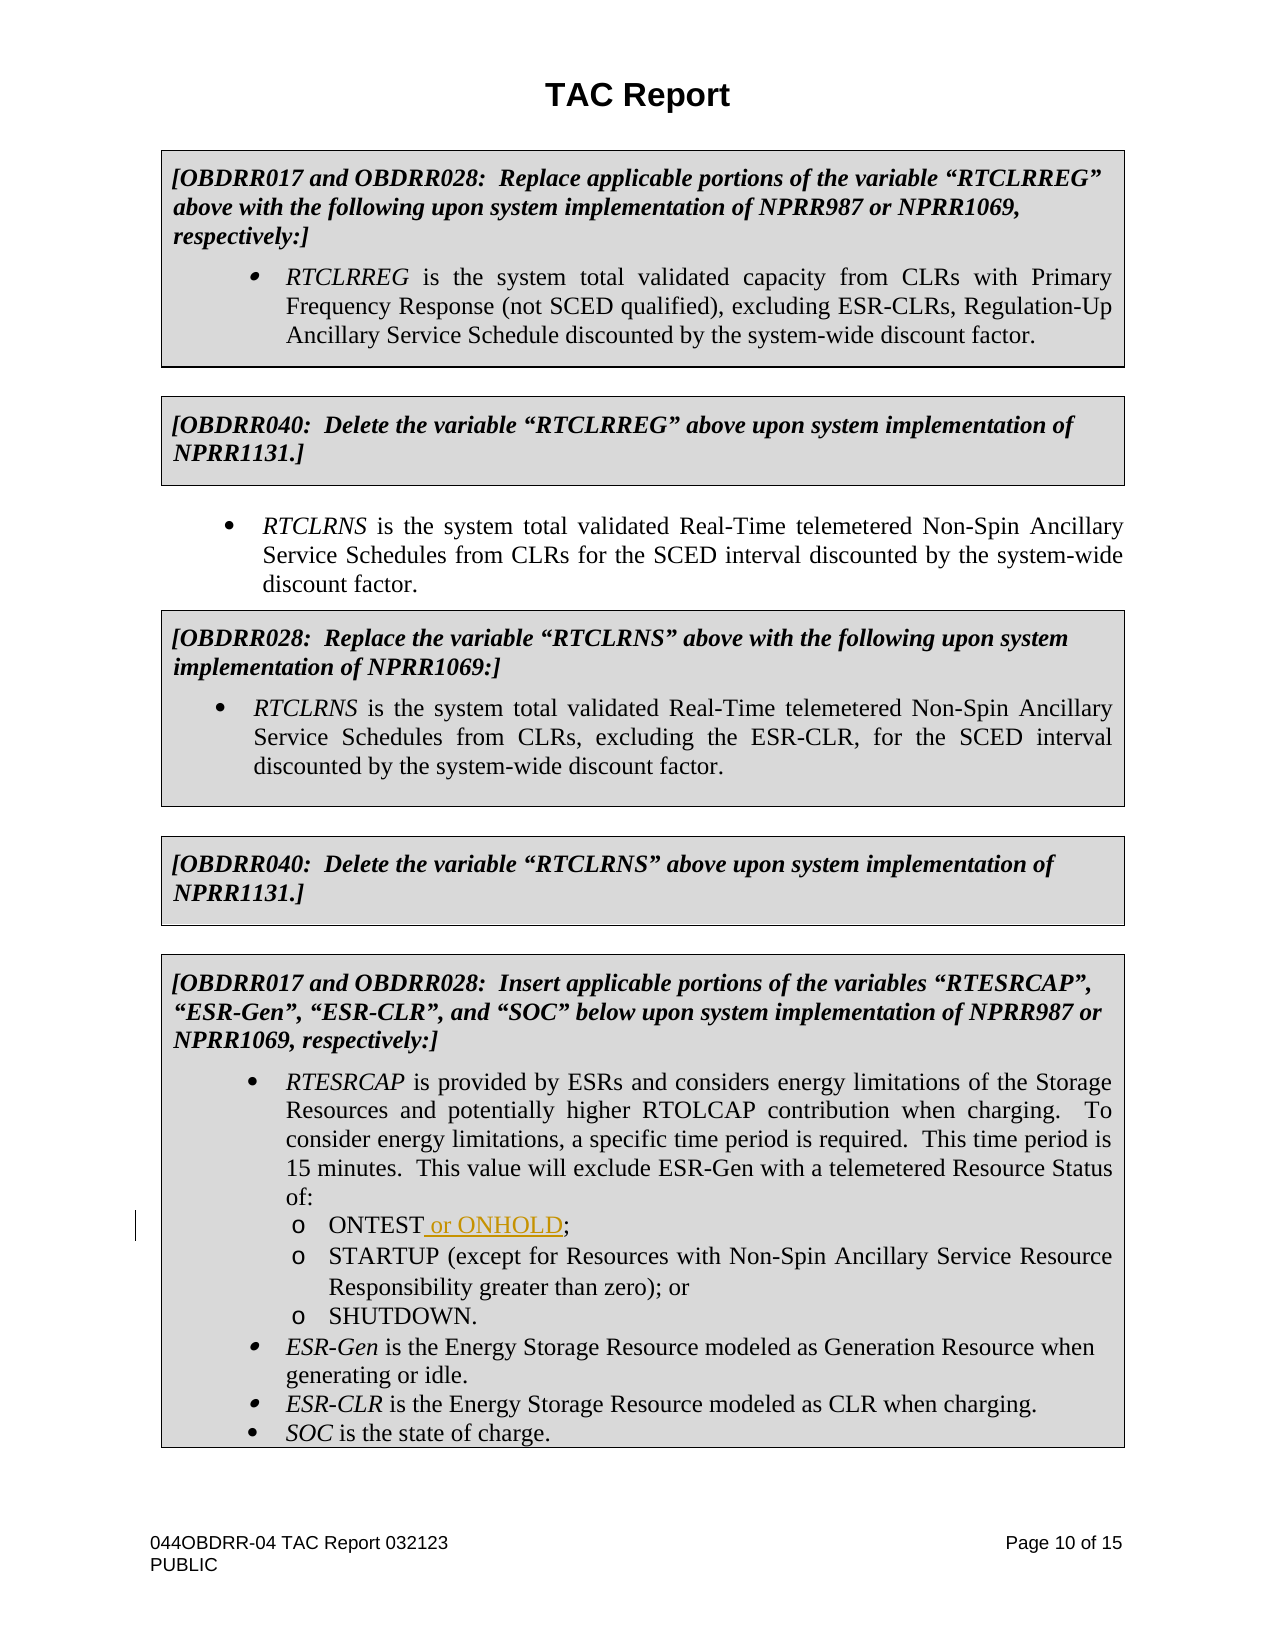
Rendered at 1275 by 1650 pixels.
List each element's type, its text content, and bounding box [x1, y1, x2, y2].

table_header [OBDRR040: Delete the variable “RTCLRREG” above upon system implementation of NPRR1131.] [162, 397, 1124, 485]
list RTCLRNS is the system total validated Real-Time telemetered Non-Spin Ancillary Service Schedules from CLRs for the SCED interval discounted by the system-wide discount factor. [225, 511, 1125, 597]
table_header [OBDRR040: Delete the variable “RTCLRNS” above upon system implementation of NPRR1131.] [162, 837, 1124, 924]
table_header [OBDRR017 and OBDRR028: Replace applicable portions of the variable “RTCLRREG” above with the following upon system implementation of NPRR987 or NPRR1069, respectively:] RTCLRREG is the system total validated capacity from CLRs with Primary Frequency Response (not SCED qualified), excluding ESR-CLRs, Regulation-Up Ancillary Service Schedule discounted by the system-wide discount factor. [162, 151, 1124, 366]
table_header [OBDRR028: Replace the variable “RTCLRNS” above with the following upon system implementation of NPRR1069:] RTCLRNS is the system total validated Real-Time telemetered Non-Spin Ancillary Service Schedules from CLRs, excluding the ESR-CLR, for the SCED interval discounted by the system-wide discount factor. [162, 611, 1124, 806]
table_header [OBDRR017 and OBDRR028: Insert applicable portions of the variables “RTESRCAP”, “ESR-Gen”, “ESR-CLR”, and “SOC” below upon system implementation of NPRR987 or NPRR1069, respectively:] RTESRCAP is provided by ESRs and considers energy limitations of the Storage Resources and potentially higher RTOLCAP contribution when charging. To consider energy limitations, a specific time period is required. This time period is 15 minutes. This value will exclude ESR-Gen with a telemetered Resource Status of: ONTEST; STARTUP (except for Resources with Non-Spin Ancillary Service Resource Responsibility greater than zero); or SHUTDOWN. ESR-Gen is the Energy Storage Resource modeled as Generation Resource when generating or idle. ESR-CLR is the Energy Storage Resource modeled as CLR when charging. SOC is the state of charge. [162, 955, 1124, 1447]
